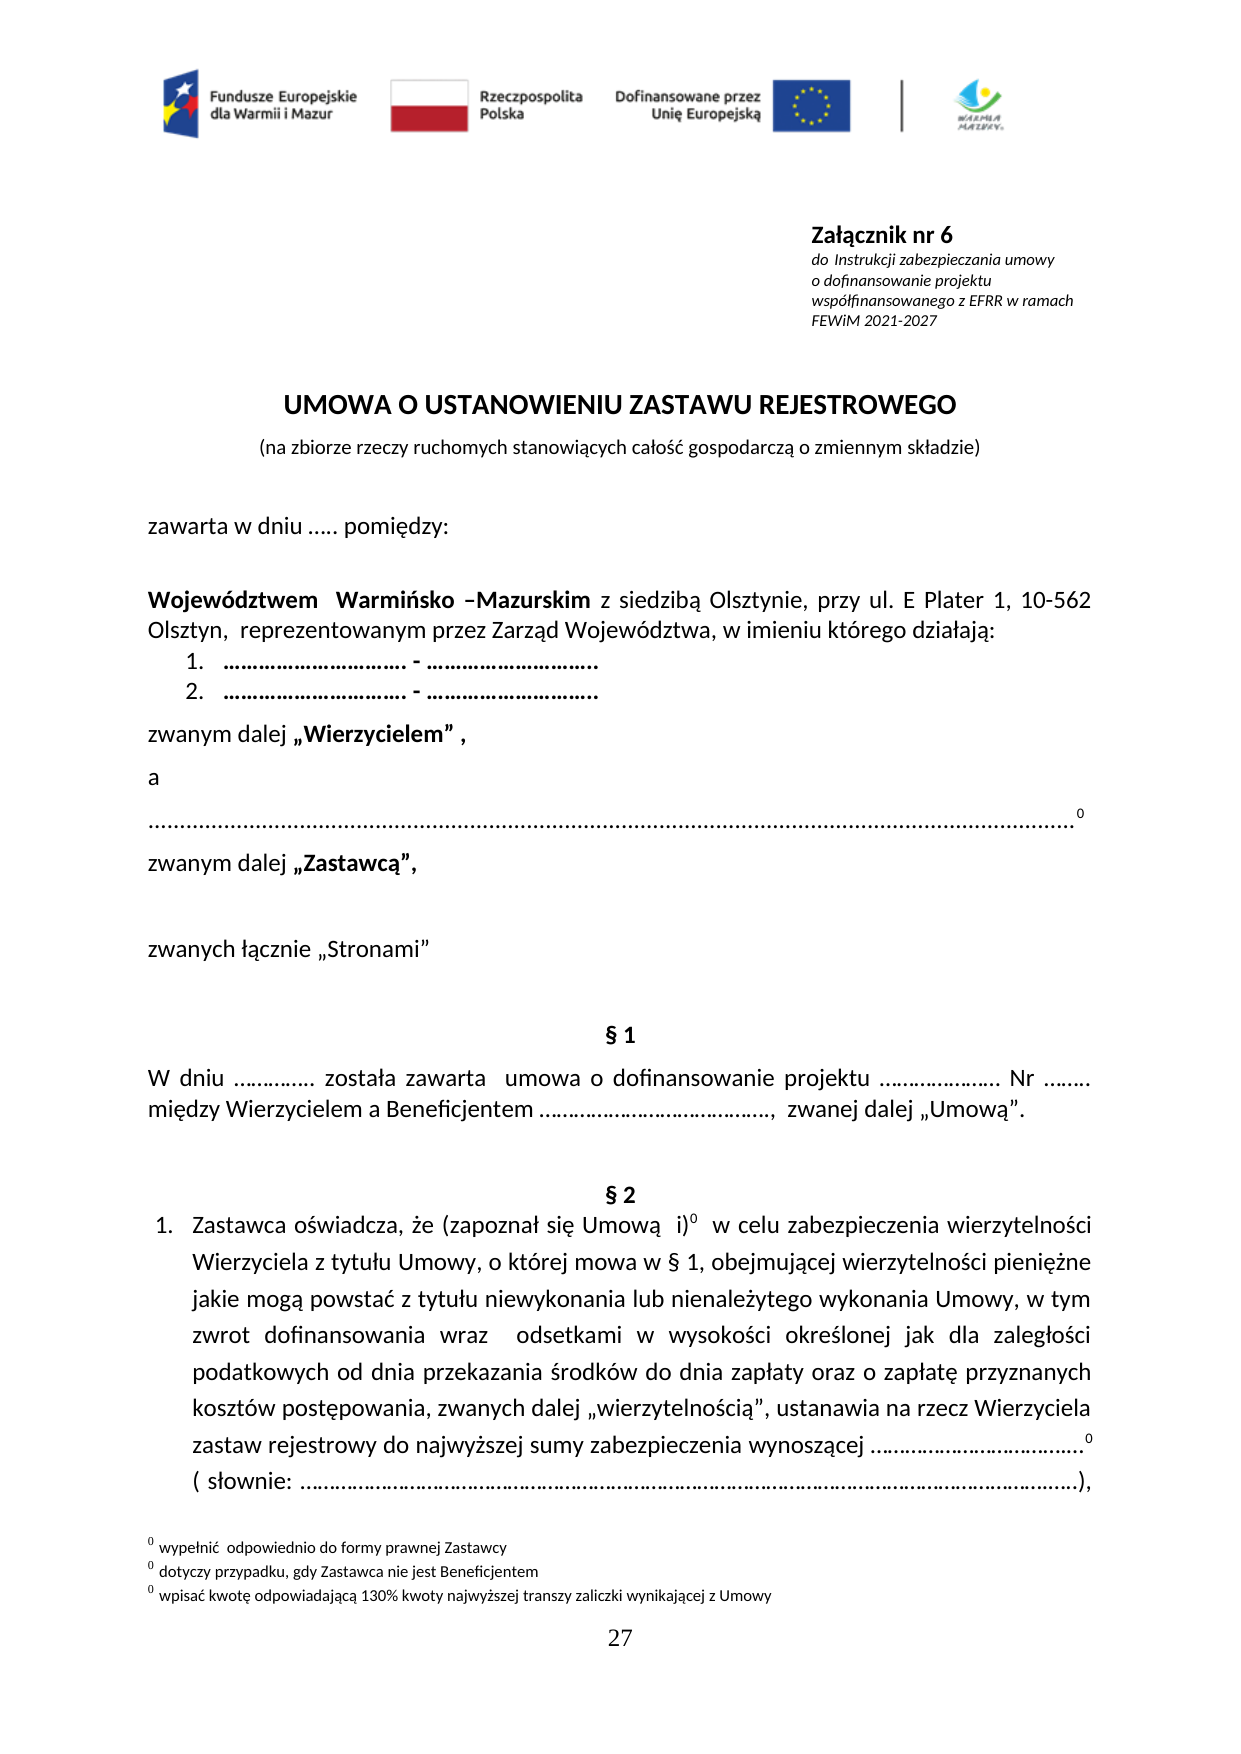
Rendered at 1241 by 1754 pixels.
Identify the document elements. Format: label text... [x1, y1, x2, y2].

text W dniu ………….. została zawarta umowa o dofinansowanie projektu ………………… Nr …….. między Wierzycielem a Beneficjentem …………………………………., zwanej dalej „Umową”. [148, 1062, 1092, 1123]
text zwanym dalej „Zastawcą”, [148, 847, 1092, 878]
text zawarta w dniu ….. pomiędzy: [148, 510, 1092, 541]
list …………………………. - ……………………….. [185, 645, 1092, 675]
text zwanym dalej „Wierzycielem” , [148, 718, 1092, 749]
title do Instrukcji zabezpieczania umowy o dofinansowanie projektu współfinansowanego z EFRR w ramach FEWiM 2021-2027 [811, 249, 1092, 331]
text UMOWA O USTANOWIENIU ZASTAWU REJESTROWEGO [148, 386, 1092, 422]
list …………………………. - ……………………….. [185, 675, 1092, 706]
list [154, 1209, 1092, 1496]
text ................................................................................................................................................... [148, 804, 1092, 835]
text (na zbiorze rzeczy ruchomych stanowiących całość gospodarczą o zmiennym składzie) [148, 434, 1092, 460]
text § 2 [148, 1179, 1092, 1209]
text zwanych łącznie „Stronami” [148, 933, 1092, 964]
text § 1 [148, 1019, 1092, 1050]
text Województwem Warmińsko –Mazurskim z siedzibą Olsztynie, przy ul. E Plater 1, 10-562 Olsztyn, reprezentowanym przez Zarząd Województwa, w imieniu którego działają: [148, 584, 1092, 645]
title Załącznik nr 6 [811, 219, 1092, 249]
picture [147, 52, 1101, 158]
text a [148, 761, 1092, 792]
